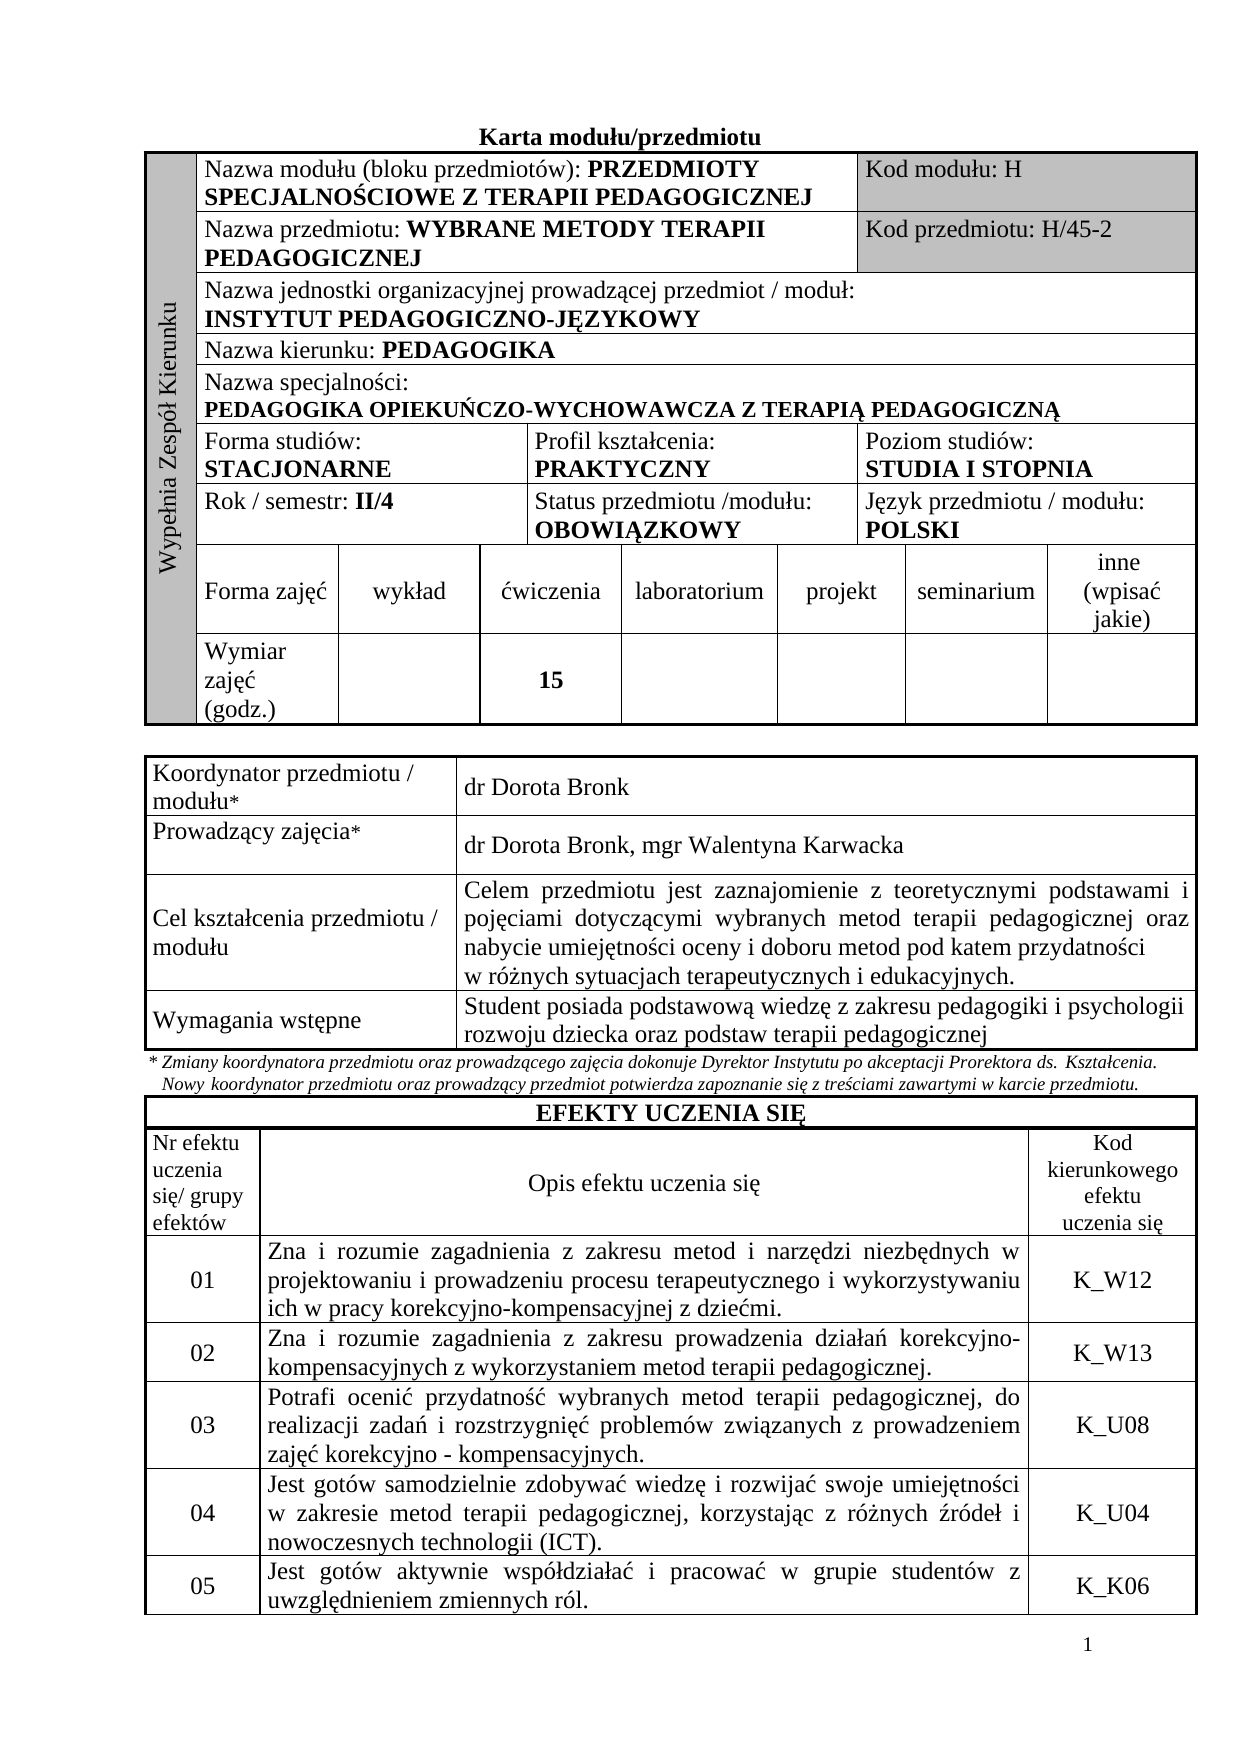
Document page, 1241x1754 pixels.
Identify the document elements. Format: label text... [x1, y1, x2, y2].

table_cell 05 [147, 1556, 259, 1614]
table_header Kod modułu: H [858, 154, 1195, 211]
table_cell dr Dorota Bronk, mgr Walentyna Karwacka [457, 816, 1195, 874]
table_cell Jest gotów samodzielnie zdobywać wiedzę i rozwijać swoje umiejętności w zakresie metod terapii pedagogicznej, korzystając z różnych źródeł i nowoczesnych technologii (ICT). [261, 1469, 1028, 1555]
table_cell Rok / semestr: II/4 [197, 484, 527, 544]
table_cell Potrafi ocenić przydatność wybranych metod terapii pedagogicznej, do realizacji zadań i rozstrzygnięć problemów związanych z prowadzeniem zajęć korekcyjno - kompensacyjnych. [261, 1382, 1028, 1468]
table_cell Nr efektu uczenia się/ grupy efektów [147, 1130, 259, 1235]
table_cell Status przedmiotu /modułu: OBOWIĄZKOWY [528, 484, 857, 544]
table_cell Student posiada podstawową wiedzę z zakresu pedagogiki i psychologii rozwoju dziecka oraz podstaw terapii pedagogicznej [457, 991, 1195, 1048]
table_cell [1048, 634, 1195, 723]
table_cell 15 [481, 634, 621, 723]
text * Zmiany koordynatora przedmiotu oraz prowadzącego zajęcia dokonuje Dyrektor Instytutu po akceptacji Prorektora ds. Kształcenia. [148, 1051, 1196, 1073]
table_cell seminarium [906, 545, 1047, 633]
table_cell Kod kierunkowego efektu uczenia się [1029, 1130, 1195, 1235]
table_cell K_W13 [1029, 1323, 1195, 1381]
table_cell Język przedmiotu / modułu: POLSKI [858, 484, 1195, 544]
table_cell K_W12 [1029, 1236, 1195, 1322]
table_cell laboratorium [622, 545, 777, 633]
table_cell Nazwa jednostki organizacyjnej prowadzącej przedmiot / moduł: INSTYTUT PEDAGOGICZNO-JĘZYKOWY [197, 273, 1195, 332]
table_header Wypełnia Zespół Kierunku [147, 154, 196, 723]
table_cell Poziom studiów: STUDIA I STOPNIA [858, 424, 1195, 483]
table_cell inne (wpisać jakie) [1048, 545, 1195, 633]
table_cell Forma zajęć [197, 545, 338, 633]
text Nowy koordynator przedmiotu oraz prowadzący przedmiot potwierdza zapoznanie się z treściami zawartymi w karcie przedmiotu. [148, 1073, 1196, 1094]
table_cell 01 [147, 1236, 259, 1322]
table_cell [339, 634, 479, 723]
table_cell [622, 634, 777, 723]
table_cell Opis efektu uczenia się [261, 1130, 1028, 1235]
table_cell projekt [778, 545, 905, 633]
table_cell Nazwa specjalności: PEDAGOGIKA OPIEKUŃCZO-WYCHOWAWCZA Z TERAPIĄ PEDAGOGICZNĄ [197, 365, 1195, 423]
table_cell [906, 634, 1047, 723]
table_cell ćwiczenia [481, 545, 621, 633]
table_cell Kod przedmiotu: H/45-2 [858, 212, 1195, 272]
table_cell Profil kształcenia: PRAKTYCZNY [528, 424, 857, 483]
table_cell [778, 634, 905, 723]
table_cell Cel kształcenia przedmiotu / modułu [147, 875, 456, 990]
table_cell K_U04 [1029, 1469, 1195, 1555]
table_cell 04 [147, 1469, 259, 1555]
table_cell K_U08 [1029, 1382, 1195, 1468]
table_cell Nazwa przedmiotu: WYBRANE METODY TERAPII PEDAGOGICZNEJ [197, 212, 857, 272]
subtitle Karta modułu/przedmiotu [148, 122, 1093, 151]
table_cell 03 [147, 1382, 259, 1468]
table_cell Wymiar zajęć (godz.) [197, 634, 338, 723]
table_cell Jest gotów aktywnie współdziałać i pracować w grupie studentów z uwzględnieniem zmiennych ról. [261, 1556, 1028, 1614]
table_header EFEKTY UCZENIA SIĘ [147, 1098, 1195, 1126]
table_cell Celem przedmiotu jest zaznajomienie z teoretycznymi podstawami i pojęciami dotyczącymi wybranych metod terapii pedagogicznej oraz nabycie umiejętności oceny i doboru metod pod katem przydatności w różnych sytuacjach terapeutycznych i edukacyjnych. [457, 875, 1195, 990]
table_cell Prowadzący zajęcia* [147, 816, 456, 874]
table_cell wykład [339, 545, 479, 633]
table_cell K_K06 [1029, 1556, 1195, 1614]
table_cell 02 [147, 1323, 259, 1381]
table_cell Wymagania wstępne [147, 991, 456, 1048]
table_header Koordynator przedmiotu / modułu* [147, 758, 456, 815]
table_cell Nazwa kierunku: PEDAGOGIKA [197, 334, 1195, 364]
table_cell Zna i rozumie zagadnienia z zakresu metod i narzędzi niezbędnych w projektowaniu i prowadzeniu procesu terapeutycznego i wykorzystywaniu ich w pracy korekcyjno-kompensacyjnej z dziećmi. [261, 1236, 1028, 1322]
table_header Nazwa modułu (bloku przedmiotów): PRZEDMIOTY SPECJALNOŚCIOWE Z TERAPII PEDAGOGICZNEJ [197, 154, 857, 211]
table_cell Forma studiów: STACJONARNE [197, 424, 527, 483]
table_cell Zna i rozumie zagadnienia z zakresu prowadzenia działań korekcyjno-kompensacyjnych z wykorzystaniem metod terapii pedagogicznej. [261, 1323, 1028, 1381]
table_header dr Dorota Bronk [457, 758, 1195, 815]
